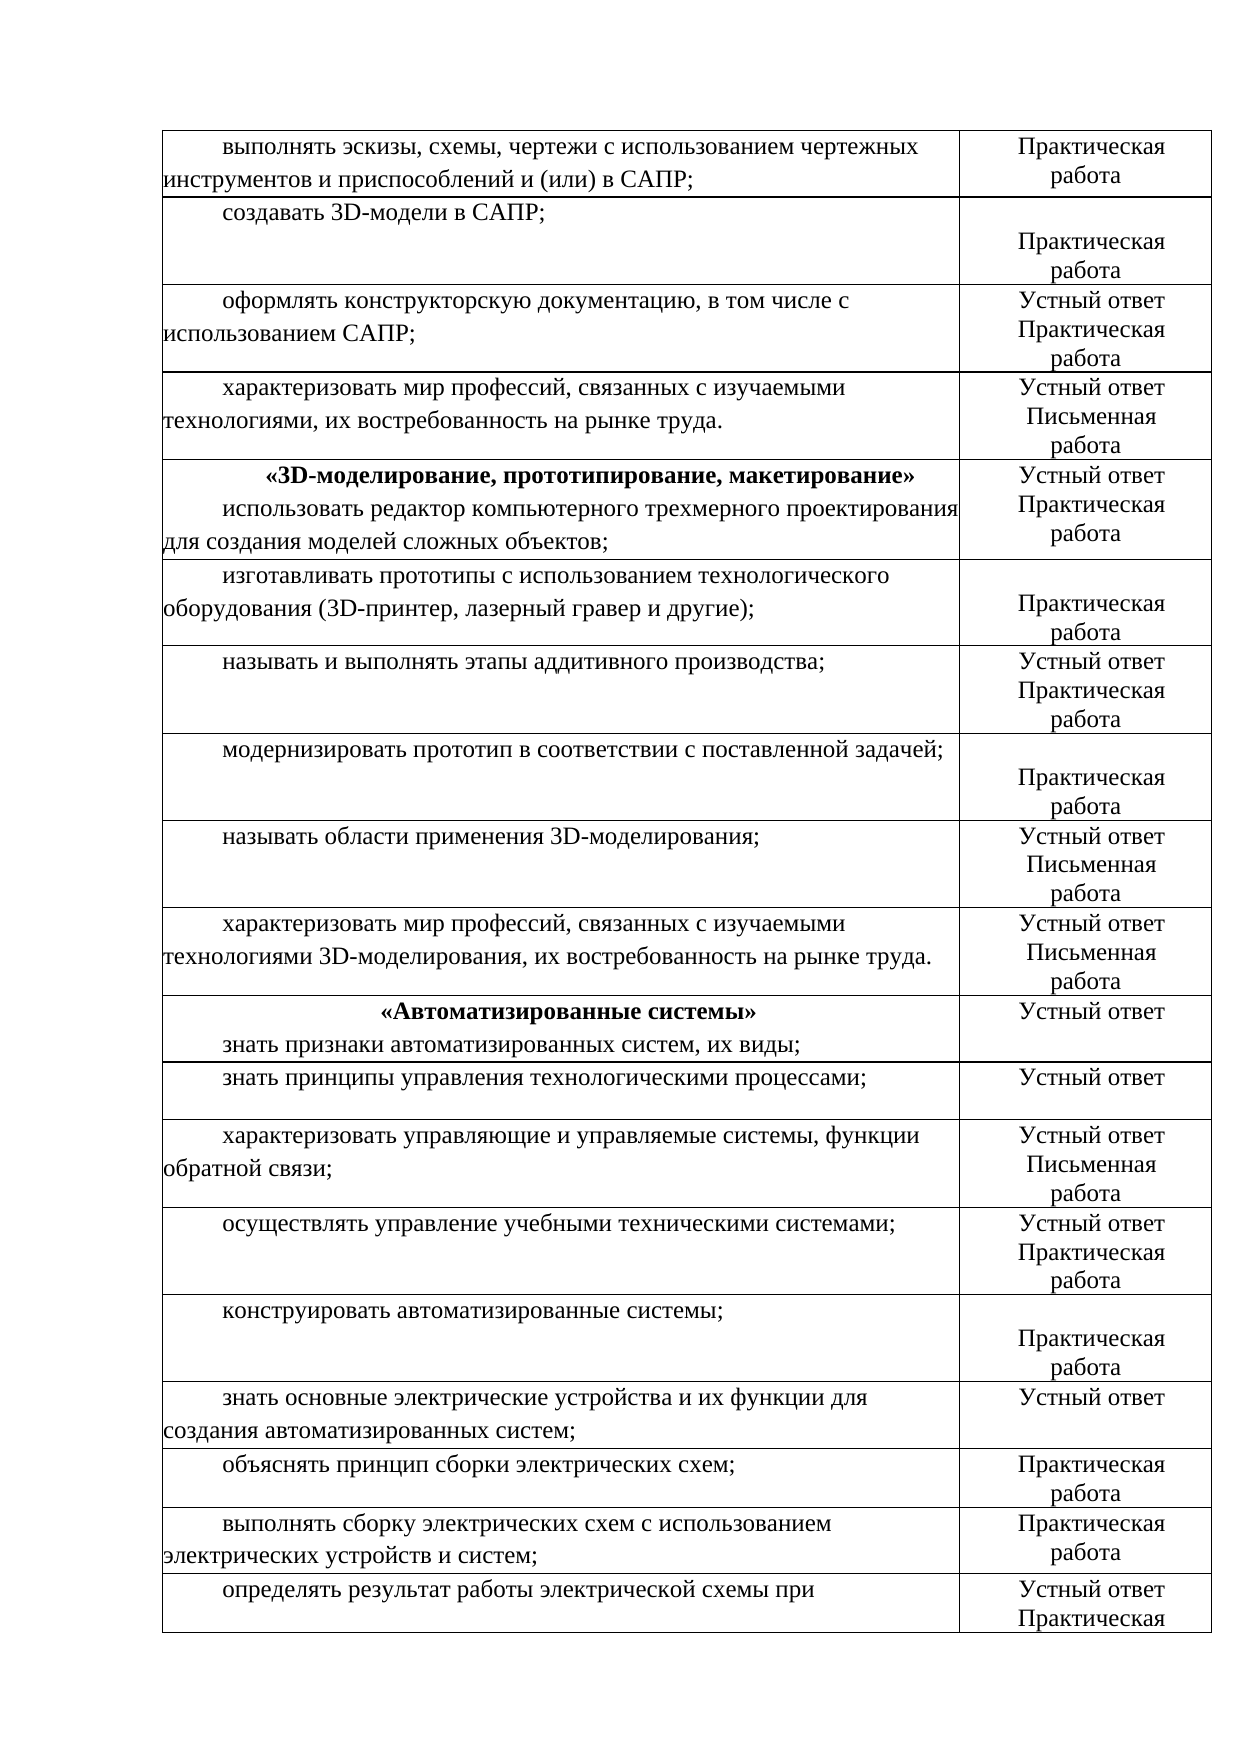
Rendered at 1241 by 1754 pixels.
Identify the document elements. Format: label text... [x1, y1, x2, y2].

table_cell Устный ответ [960, 1382, 1211, 1448]
table_cell Практическая работа [960, 1508, 1211, 1573]
table_cell Устный ответ Письменная работа [960, 821, 1211, 907]
table_cell Практическая работа [960, 734, 1211, 820]
table_cell Практическая работа [960, 1295, 1211, 1381]
table_cell осуществлять управление учебными техническими системами; [163, 1208, 959, 1294]
table_cell Устный ответ Письменная работа [960, 1120, 1211, 1207]
table_cell называть области применения 3D-моделирования; [163, 821, 959, 907]
table_cell Устный ответ Письменная работа [960, 373, 1211, 459]
table_cell характеризовать мир профессий, связанных с изучаемыми технологиями 3D-моделирования, их востребованность на рынке труда. [163, 908, 959, 995]
table_cell знать основные электрические устройства и их функции для создания автоматизированных систем; [163, 1382, 959, 1448]
table_cell модернизировать прототип в соответствии с поставленной задачей; [163, 734, 959, 820]
table_cell знать принципы управления технологическими процессами; [163, 1063, 959, 1119]
table_cell Устный ответ Практическая работа [960, 460, 1211, 559]
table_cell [960, 1574, 1211, 1632]
table_cell оформлять конструкторскую документацию, в том числе с использованием САПР; [163, 285, 959, 371]
table_cell создавать 3D-модели в САПР; [163, 198, 959, 284]
table_cell изготавливать прототипы с использованием технологического оборудования (3D-принтер, лазерный гравер и другие); [163, 560, 959, 645]
table_cell Практическая работа [960, 560, 1211, 645]
table_cell называть и выполнять этапы аддитивного производства; [163, 646, 959, 733]
table_cell Практическая работа [960, 198, 1211, 284]
table_cell Практическая работа [960, 131, 1211, 196]
table_cell «Автоматизированные системы» знать признаки автоматизированных систем, их виды; [163, 996, 959, 1061]
table_cell Устный ответ Практическая работа [960, 1208, 1211, 1294]
table_cell характеризовать управляющие и управляемые системы, функции обратной связи; [163, 1120, 959, 1207]
table_cell Устный ответ [960, 1063, 1211, 1119]
table_cell характеризовать мир профессий, связанных с изучаемыми технологиями, их востребованность на рынке труда. [163, 373, 959, 459]
table_cell объяснять принцип сборки электрических схем; [163, 1449, 959, 1507]
table_cell Устный ответ Письменная работа [960, 908, 1211, 995]
table_cell Устный ответ [960, 996, 1211, 1061]
table_cell выполнять сборку электрических схем с использованием электрических устройств и систем; [163, 1508, 959, 1573]
table_cell Устный ответ Практическая работа [960, 646, 1211, 733]
table_cell Устный ответ Практическая работа [960, 285, 1211, 371]
table_cell «3D-моделирование, прототипирование, макетирование» использовать редактор компьютерного трехмерного проектирования для создания моделей сложных объектов; [163, 460, 959, 559]
table_cell конструировать автоматизированные системы; [163, 1295, 959, 1381]
table_cell Практическая работа [960, 1449, 1211, 1507]
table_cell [163, 1574, 959, 1632]
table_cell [163, 131, 959, 196]
